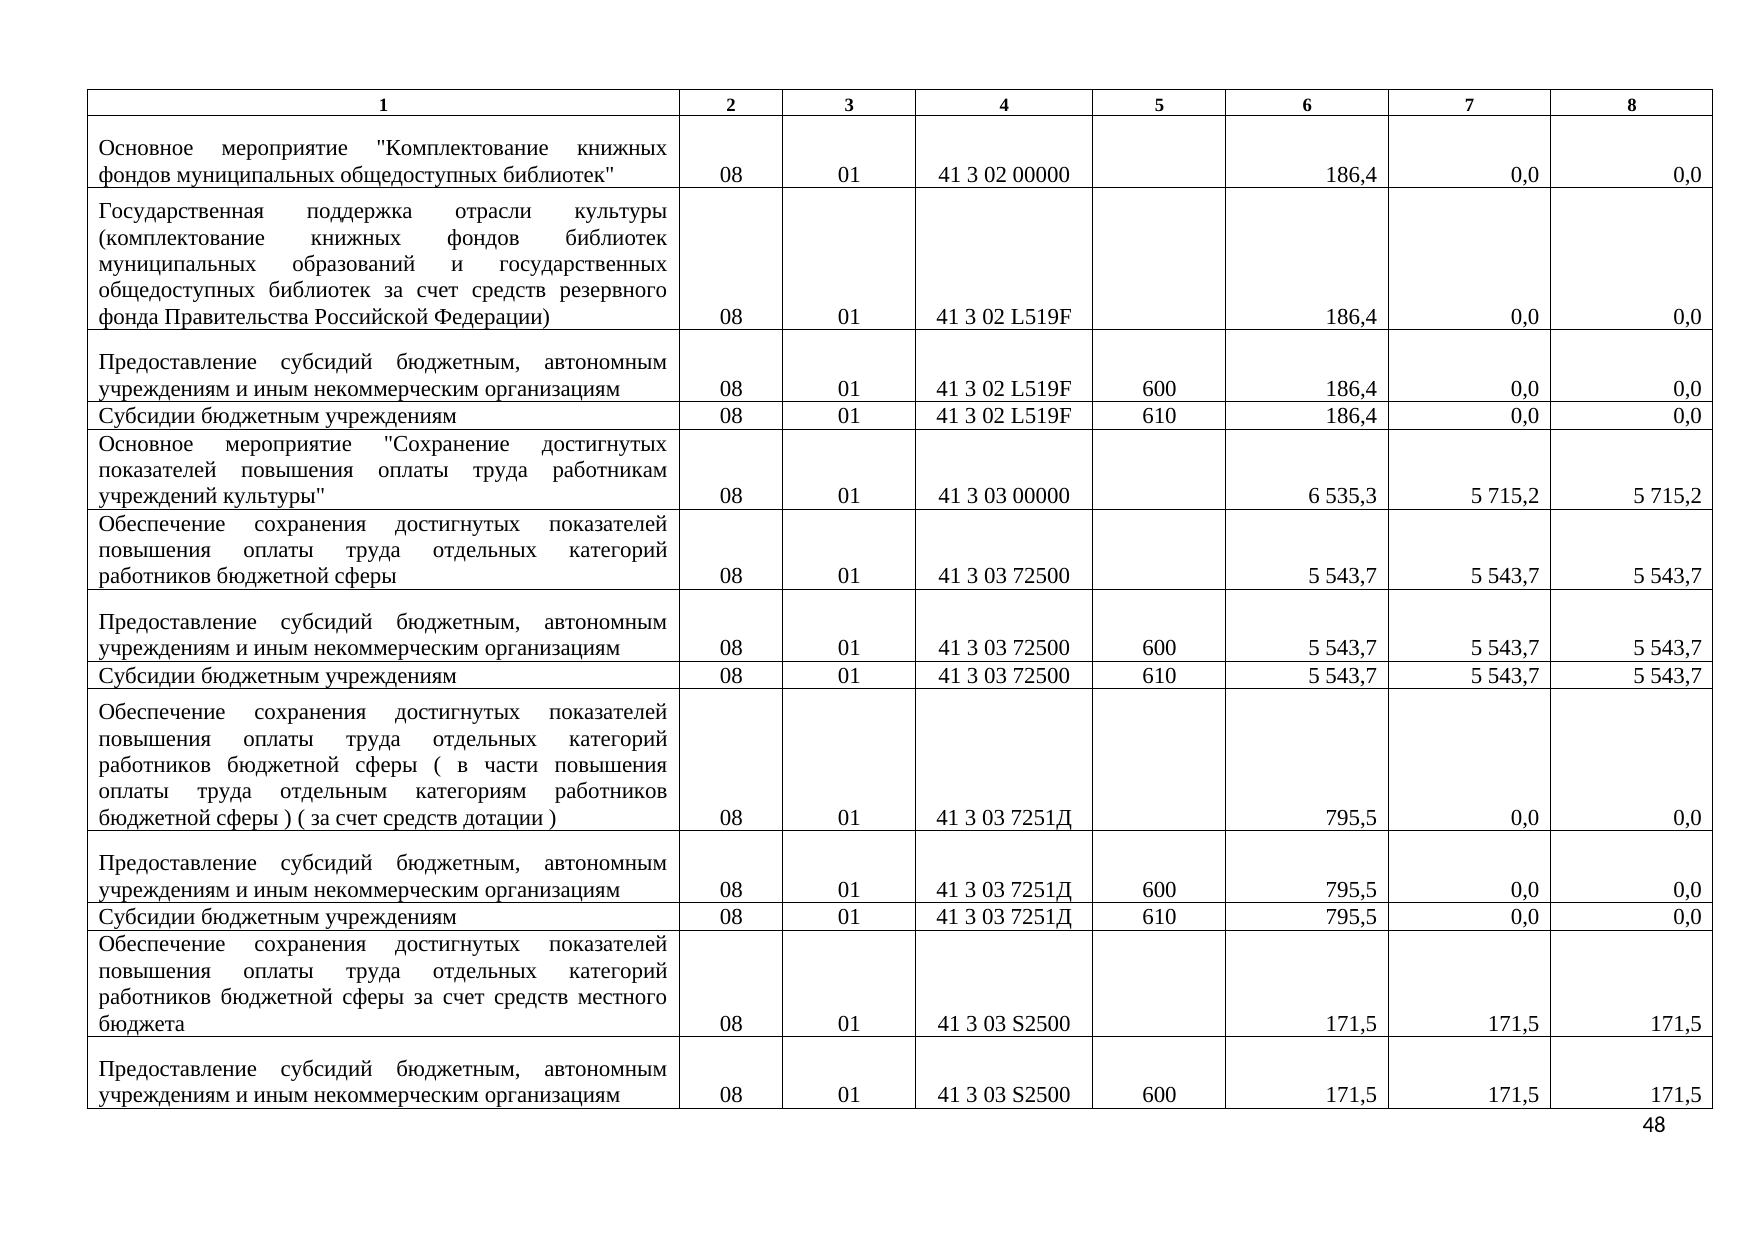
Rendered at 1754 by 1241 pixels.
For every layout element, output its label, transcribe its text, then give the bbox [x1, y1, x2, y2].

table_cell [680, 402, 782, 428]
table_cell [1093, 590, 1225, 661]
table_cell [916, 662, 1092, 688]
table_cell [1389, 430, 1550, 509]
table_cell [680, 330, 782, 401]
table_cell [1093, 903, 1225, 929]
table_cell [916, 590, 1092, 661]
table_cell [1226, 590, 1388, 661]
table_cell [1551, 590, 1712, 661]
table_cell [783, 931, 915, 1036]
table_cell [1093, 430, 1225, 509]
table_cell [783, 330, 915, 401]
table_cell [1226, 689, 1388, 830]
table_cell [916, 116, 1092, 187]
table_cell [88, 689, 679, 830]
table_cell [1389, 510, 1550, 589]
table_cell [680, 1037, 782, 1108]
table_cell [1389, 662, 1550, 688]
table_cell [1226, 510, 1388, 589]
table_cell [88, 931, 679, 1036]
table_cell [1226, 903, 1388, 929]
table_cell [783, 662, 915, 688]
table_header 4 [916, 90, 1092, 115]
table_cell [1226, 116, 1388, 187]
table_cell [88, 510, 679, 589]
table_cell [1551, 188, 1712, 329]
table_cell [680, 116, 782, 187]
table_header 8 [1551, 90, 1712, 115]
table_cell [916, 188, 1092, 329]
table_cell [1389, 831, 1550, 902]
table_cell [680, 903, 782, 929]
table_header 6 [1226, 90, 1388, 115]
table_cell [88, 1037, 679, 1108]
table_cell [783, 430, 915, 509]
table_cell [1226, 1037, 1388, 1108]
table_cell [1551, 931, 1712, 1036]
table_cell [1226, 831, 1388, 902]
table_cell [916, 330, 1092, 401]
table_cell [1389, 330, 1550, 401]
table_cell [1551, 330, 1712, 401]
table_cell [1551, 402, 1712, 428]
table_header 5 [1093, 90, 1225, 115]
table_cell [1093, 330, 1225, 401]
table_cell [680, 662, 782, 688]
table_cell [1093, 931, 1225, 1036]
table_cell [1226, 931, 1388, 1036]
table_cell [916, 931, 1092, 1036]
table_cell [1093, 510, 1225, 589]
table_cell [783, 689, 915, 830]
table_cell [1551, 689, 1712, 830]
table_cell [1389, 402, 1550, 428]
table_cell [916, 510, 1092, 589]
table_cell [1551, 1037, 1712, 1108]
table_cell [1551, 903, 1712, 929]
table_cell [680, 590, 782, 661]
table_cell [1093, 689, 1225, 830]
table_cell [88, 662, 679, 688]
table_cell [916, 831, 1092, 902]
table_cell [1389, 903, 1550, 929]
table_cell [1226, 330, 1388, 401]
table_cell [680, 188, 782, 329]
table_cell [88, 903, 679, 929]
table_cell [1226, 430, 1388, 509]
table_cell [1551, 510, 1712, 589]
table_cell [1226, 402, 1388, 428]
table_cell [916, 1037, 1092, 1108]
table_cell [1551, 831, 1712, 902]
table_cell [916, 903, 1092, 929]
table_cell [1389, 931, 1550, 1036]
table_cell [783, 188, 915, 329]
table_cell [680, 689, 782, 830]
table_header 3 [783, 90, 915, 115]
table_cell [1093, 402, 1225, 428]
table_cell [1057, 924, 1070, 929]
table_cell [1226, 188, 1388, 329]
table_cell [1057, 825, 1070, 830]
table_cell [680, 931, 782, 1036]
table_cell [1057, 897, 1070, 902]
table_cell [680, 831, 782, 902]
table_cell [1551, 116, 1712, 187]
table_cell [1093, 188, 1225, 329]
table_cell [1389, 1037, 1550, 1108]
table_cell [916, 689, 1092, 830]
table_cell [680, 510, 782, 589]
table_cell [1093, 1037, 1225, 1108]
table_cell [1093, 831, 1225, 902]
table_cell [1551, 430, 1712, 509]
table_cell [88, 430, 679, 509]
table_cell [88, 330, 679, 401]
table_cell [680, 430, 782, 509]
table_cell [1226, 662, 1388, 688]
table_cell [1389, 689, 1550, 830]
table_header 2 [680, 90, 782, 115]
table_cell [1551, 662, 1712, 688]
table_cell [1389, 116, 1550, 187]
table_header 7 [1389, 90, 1550, 115]
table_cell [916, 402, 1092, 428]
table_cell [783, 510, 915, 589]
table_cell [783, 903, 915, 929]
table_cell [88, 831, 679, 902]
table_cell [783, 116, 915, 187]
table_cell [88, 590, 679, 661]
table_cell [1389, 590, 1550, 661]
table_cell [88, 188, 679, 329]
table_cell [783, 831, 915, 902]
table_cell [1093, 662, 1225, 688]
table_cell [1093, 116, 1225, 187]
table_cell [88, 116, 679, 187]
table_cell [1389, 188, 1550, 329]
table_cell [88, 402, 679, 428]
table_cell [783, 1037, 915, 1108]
table_header 1 [88, 90, 679, 115]
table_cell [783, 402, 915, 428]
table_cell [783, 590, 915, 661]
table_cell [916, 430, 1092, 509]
